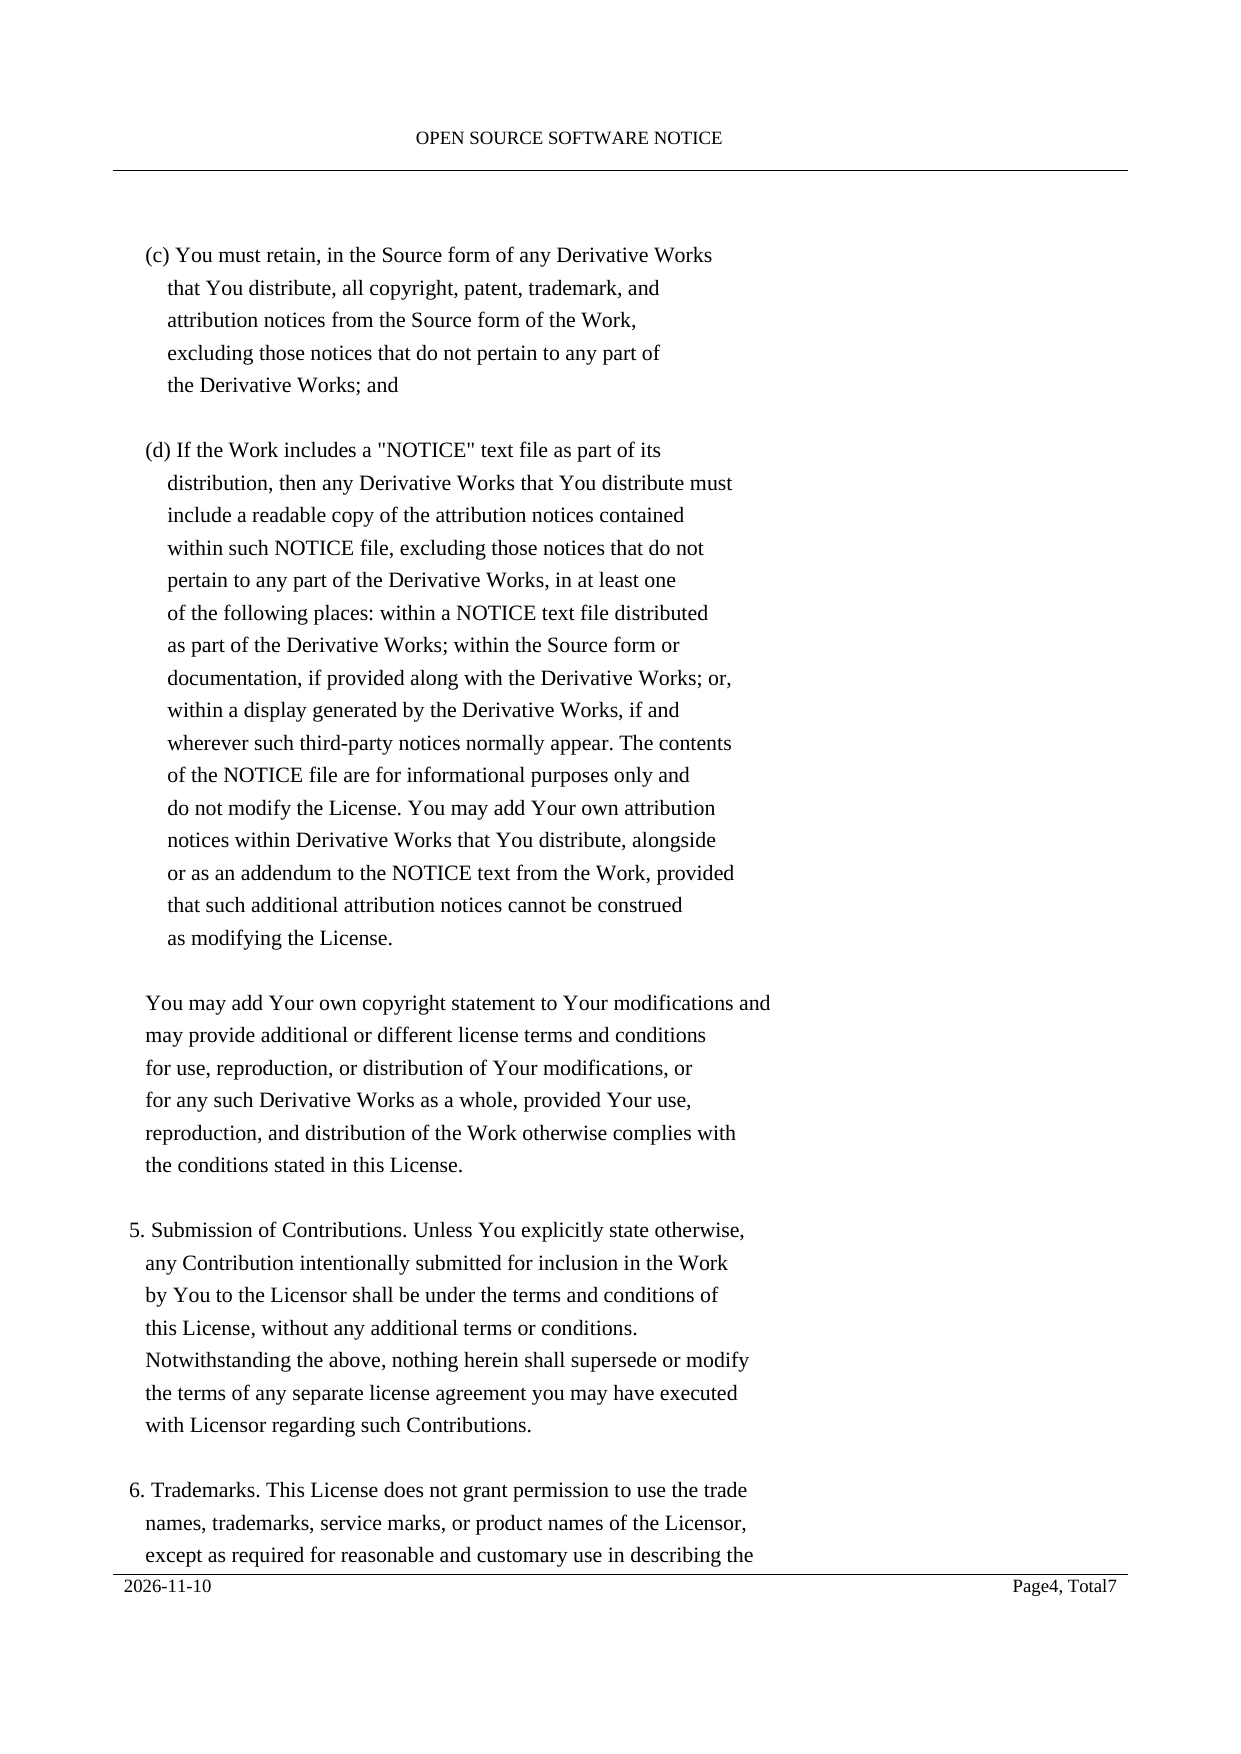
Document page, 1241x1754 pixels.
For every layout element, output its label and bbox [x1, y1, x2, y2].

text [112, 206, 1128, 1571]
